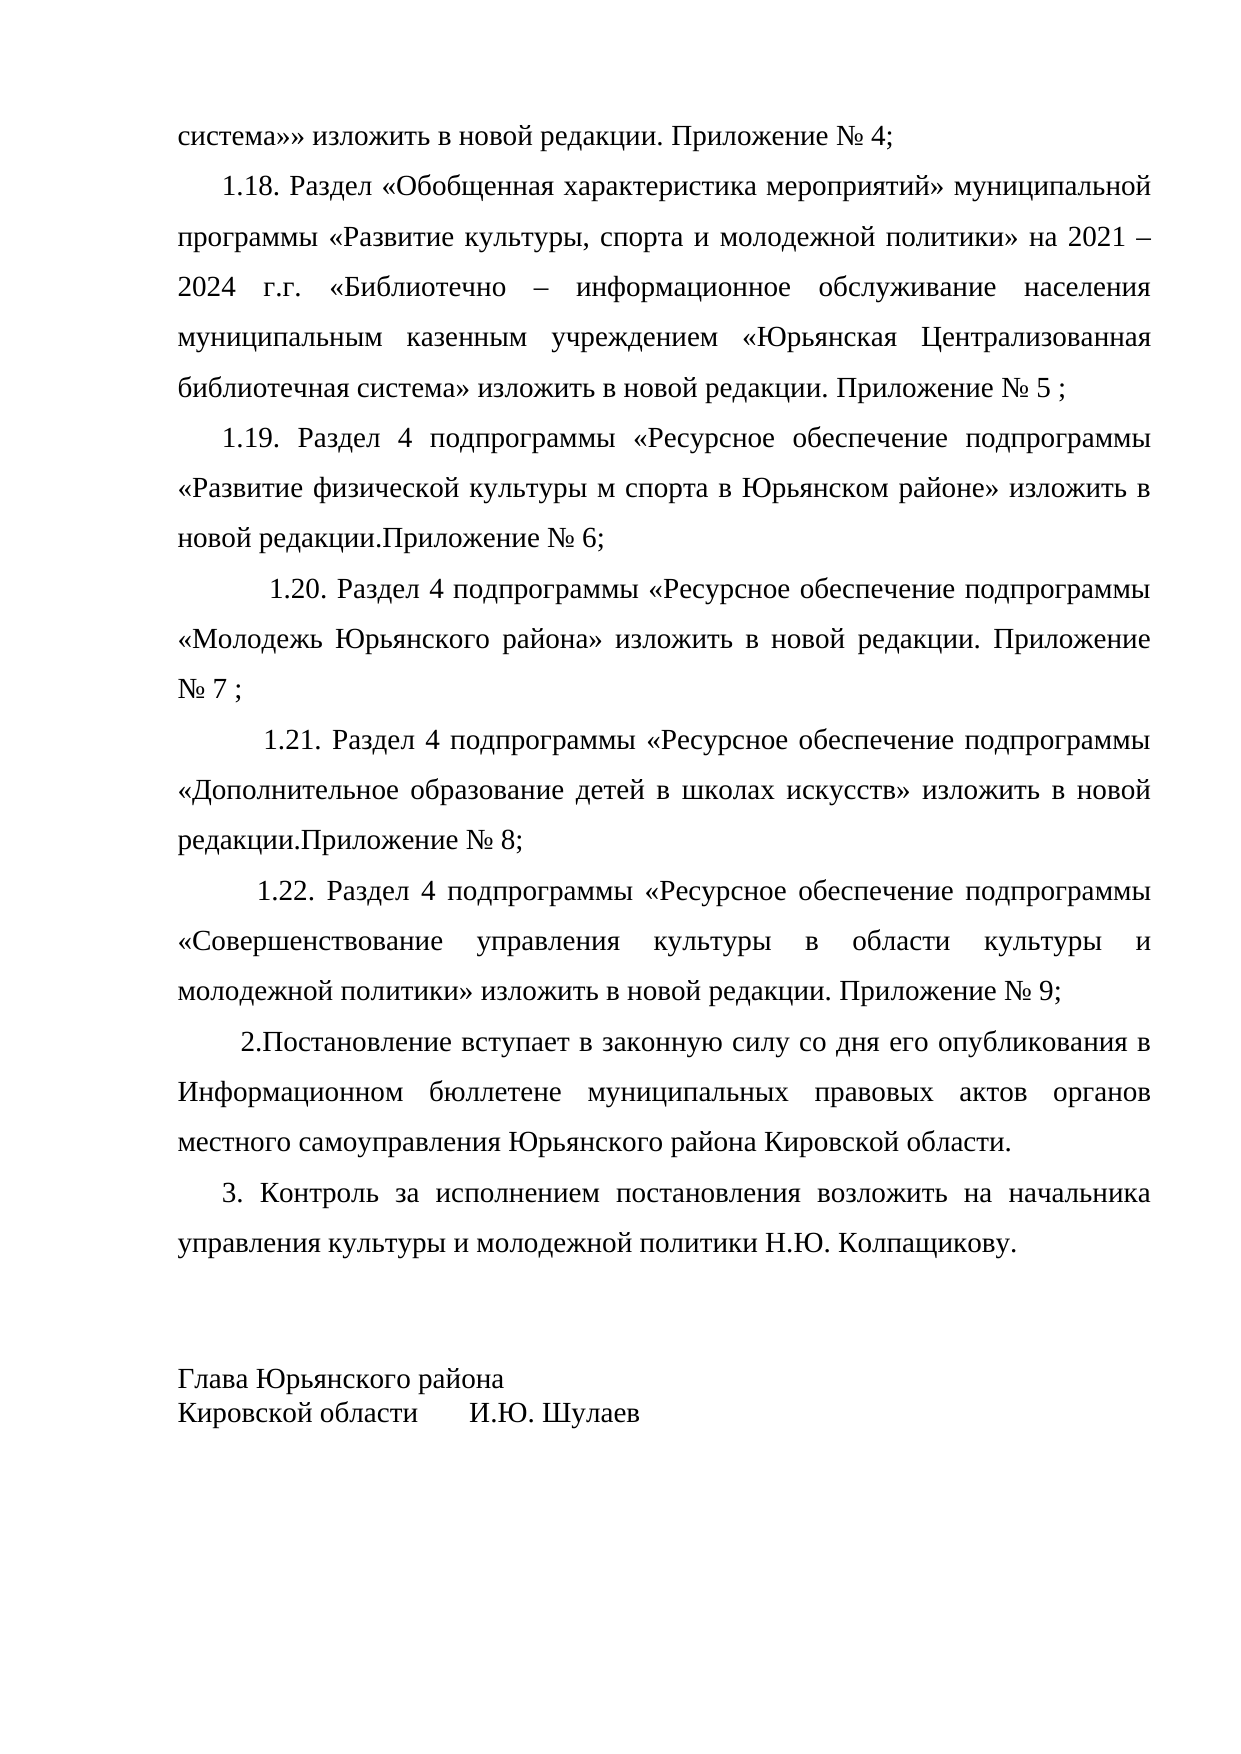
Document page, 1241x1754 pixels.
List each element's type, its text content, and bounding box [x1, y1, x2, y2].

text 1.20. Раздел 4 подпрограммы «Ресурсное обеспечение подпрограммы «Молодежь Юрьянского района» изложить в новой редакции. Приложение № 7 ; [177, 571, 1152, 705]
text 1.21. Раздел 4 подпрограммы «Ресурсное обеспечение подпрограммы «Дополнительное образование детей в школах искусств» изложить в новой редакции.Приложение № 8; [177, 722, 1152, 856]
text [177, 118, 1152, 152]
text 2.Постановление вступает в законную силу со дня его опубликования в Информационном бюллетене муниципальных правовых актов органов местного самоуправления Юрьянского района Кировской области. [177, 1024, 1152, 1158]
text 1.19. Раздел 4 подпрограммы «Ресурсное обеспечение подпрограммы «Развитие физической культуры м спорта в Юрьянском районе» изложить в новой редакции.Приложение № 6; [177, 420, 1152, 554]
text 1.18. Раздел «Обобщенная характеристика мероприятий» муниципальной программы «Развитие культуры, спорта и молодежной политики» на 2021 – 2024 г.г. «Библиотечно – информационное обслуживание населения муниципальным казенным учреждением «Юрьянская Централизованная библиотечная система» изложить в новой редакции. Приложение № 5 ; [177, 168, 1152, 403]
text 3. Контроль за исполнением постановления возложить на начальника управления культуры и молодежной политики Н.Ю. Колпащикову. [177, 1175, 1152, 1258]
text 1.22. Раздел 4 подпрограммы «Ресурсное обеспечение подпрограммы «Совершенствование управления культуры в области культуры и молодежной политики» изложить в новой редакции. Приложение № 9; [177, 873, 1152, 1007]
text Кировской области И.Ю. Шулаев [177, 1395, 1152, 1429]
text Глава Юрьянского района [177, 1362, 1152, 1395]
